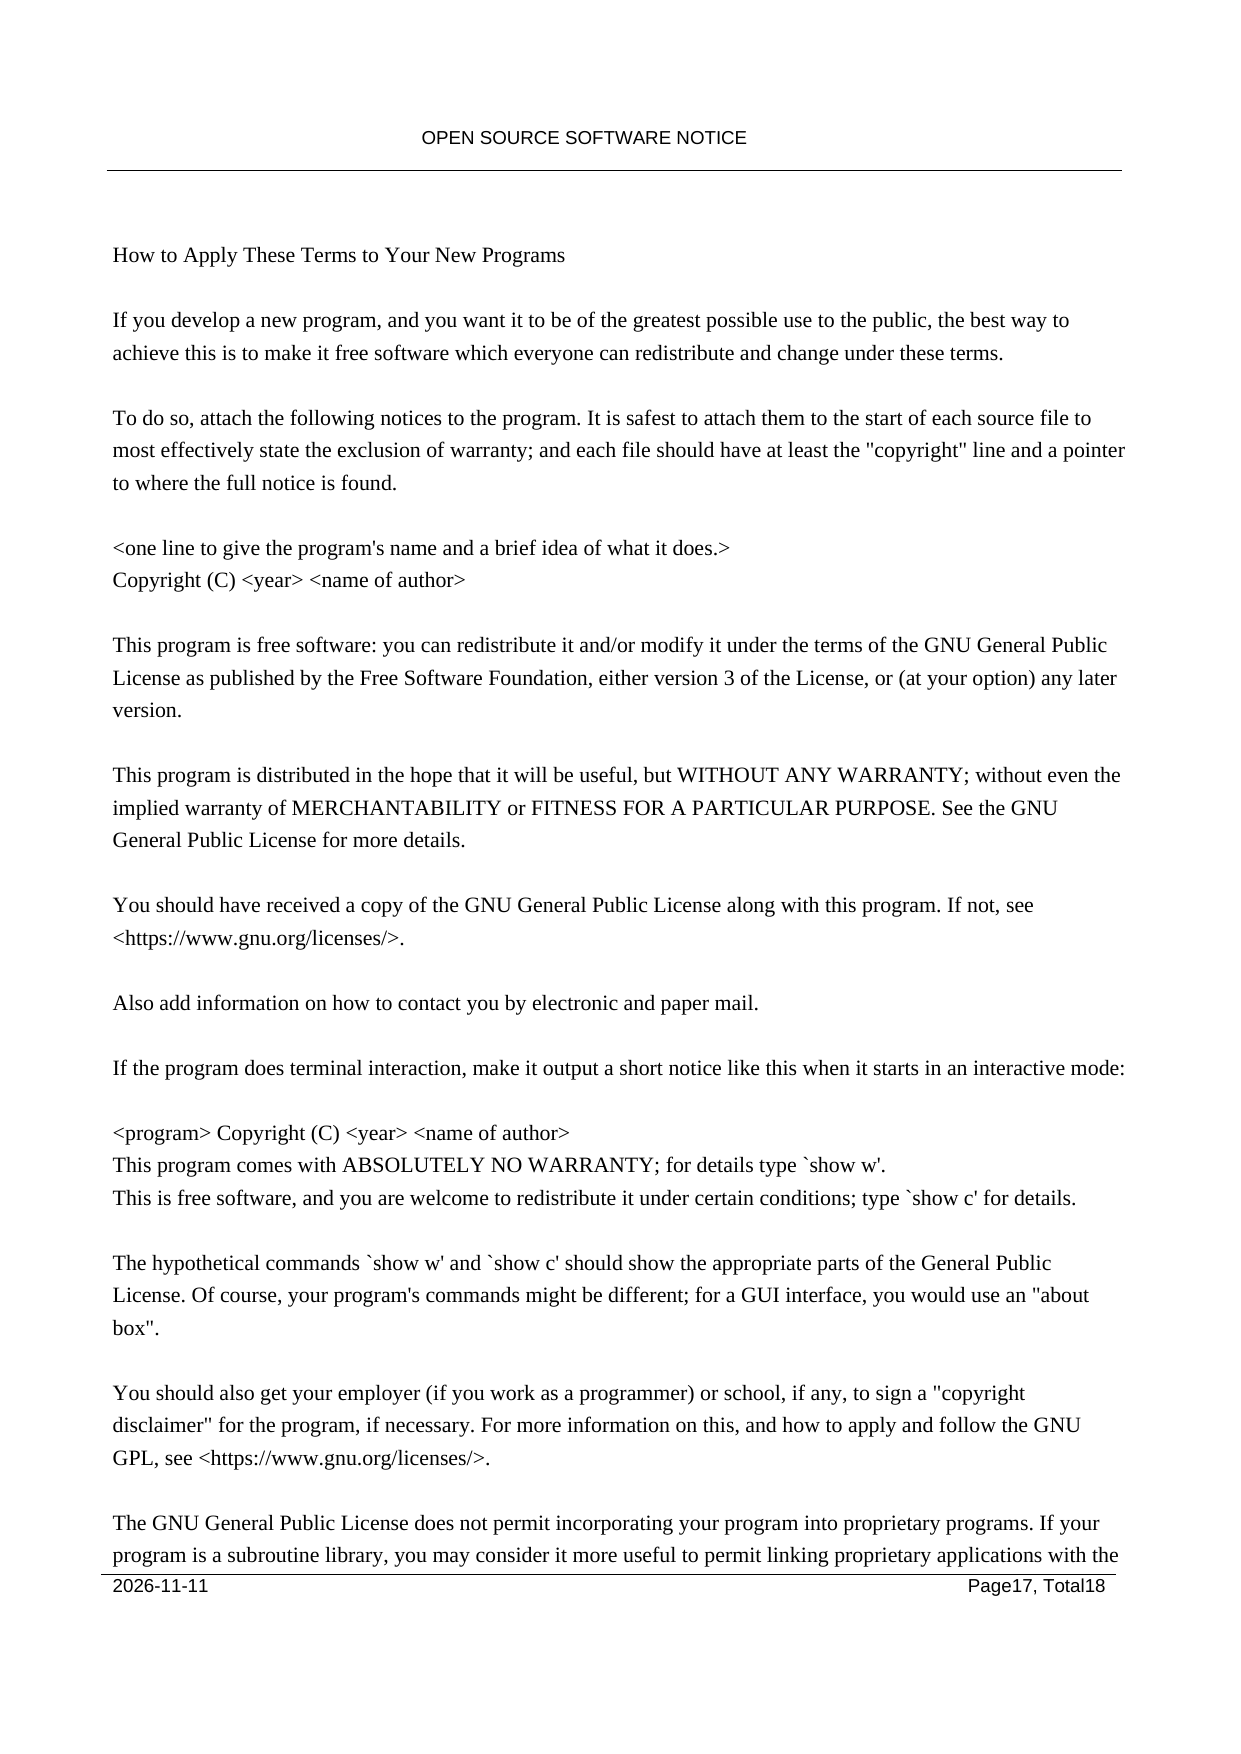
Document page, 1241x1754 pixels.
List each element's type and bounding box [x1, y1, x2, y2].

text [112, 206, 1128, 1571]
